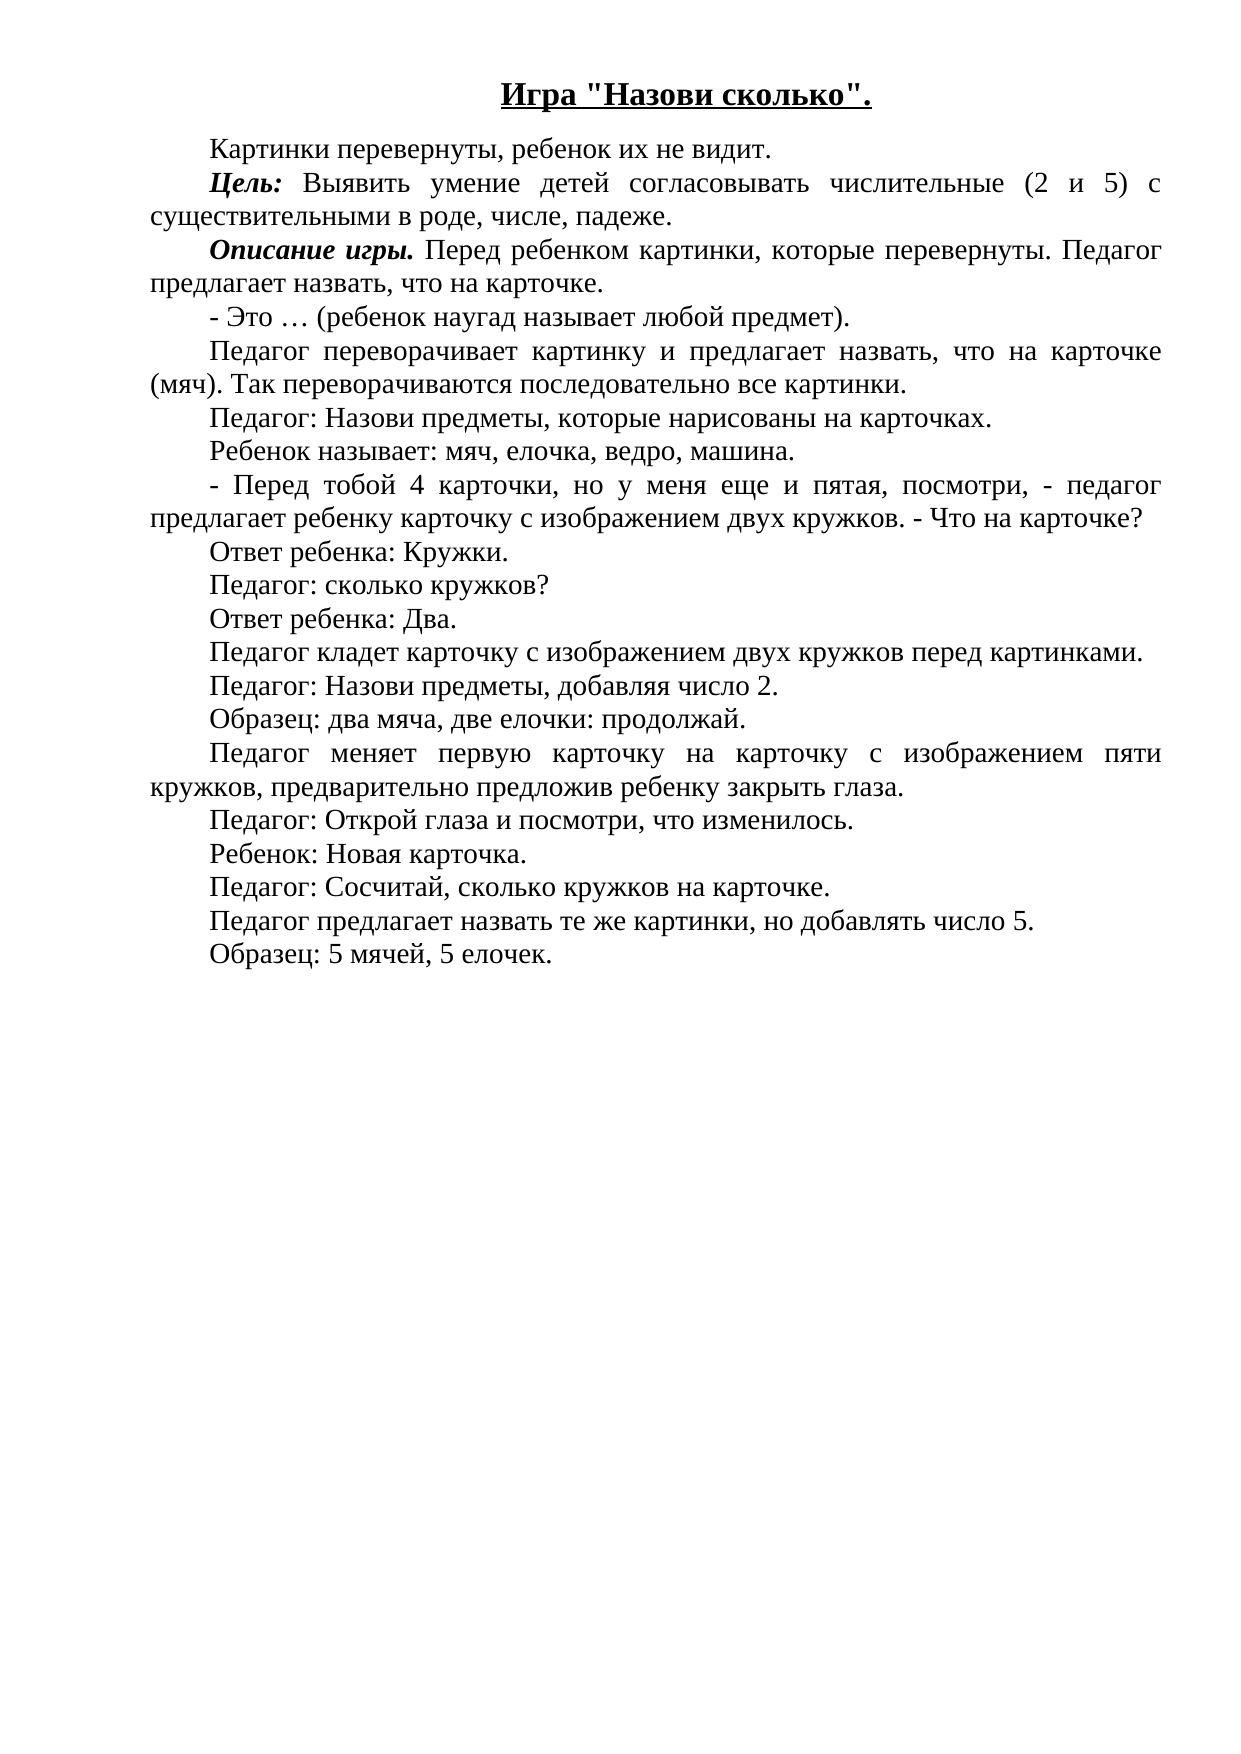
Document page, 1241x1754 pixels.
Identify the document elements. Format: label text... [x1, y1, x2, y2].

text Педагог переворачивает картинку и предлагает назвать, что на карточке (мяч). Так переворачиваются последовательно все картинки. [150, 333, 1162, 400]
text Педагог: Сосчитай, сколько кружков на карточке. [150, 869, 1162, 903]
text Педагог: Открой глаза и посмотри, что изменилось. [150, 802, 1162, 836]
text Педагог предлагает назвать те же картинки, но добавлять число 5. [150, 903, 1162, 936]
text Образец: два мяча, две елочки: продолжай. [150, 702, 1162, 735]
text Цель: Выявить умение детей согласовывать числительные (2 и 5) с существительными в роде, числе, падеже. [150, 165, 1162, 232]
text Педагог: Назови предметы, которые нарисованы на карточках. [150, 400, 1162, 433]
text Описание игры. Перед ребенком картинки, которые перевернуты. Педагог предлагает назвать, что на карточке. [150, 232, 1162, 299]
text Педагог: сколько кружков? [150, 567, 1162, 601]
text Ответ ребенка: Два. [150, 601, 1162, 634]
text Педагог кладет карточку с изображением двух кружков перед картинками. [150, 634, 1162, 668]
text Картинки перевернуты, ребенок их не видит. [150, 131, 1162, 165]
text Ребенок называет: мяч, елочка, ведро, машина. [150, 433, 1162, 467]
text Ребенок: Новая карточка. [150, 836, 1162, 869]
text - Перед тобой 4 карточки, но у меня еще и пятая, посмотри, - педагог предлагает ребенку карточку с изображением двух кружков. - Что на карточке? [150, 467, 1162, 534]
text - Это … (ребенок наугад называет любой предмет). [150, 299, 1162, 333]
text Ответ ребенка: Кружки. [150, 534, 1162, 567]
text Педагог меняет первую карточку на карточку с изображением пяти кружков, предварительно предложив ребенку закрыть глаза. [150, 735, 1162, 802]
text Игра "Назови сколько". [150, 74, 1162, 112]
text Образец: 5 мячей, 5 елочек. [150, 936, 1162, 970]
text Педагог: Назови предметы, добавляя число 2. [150, 668, 1162, 702]
